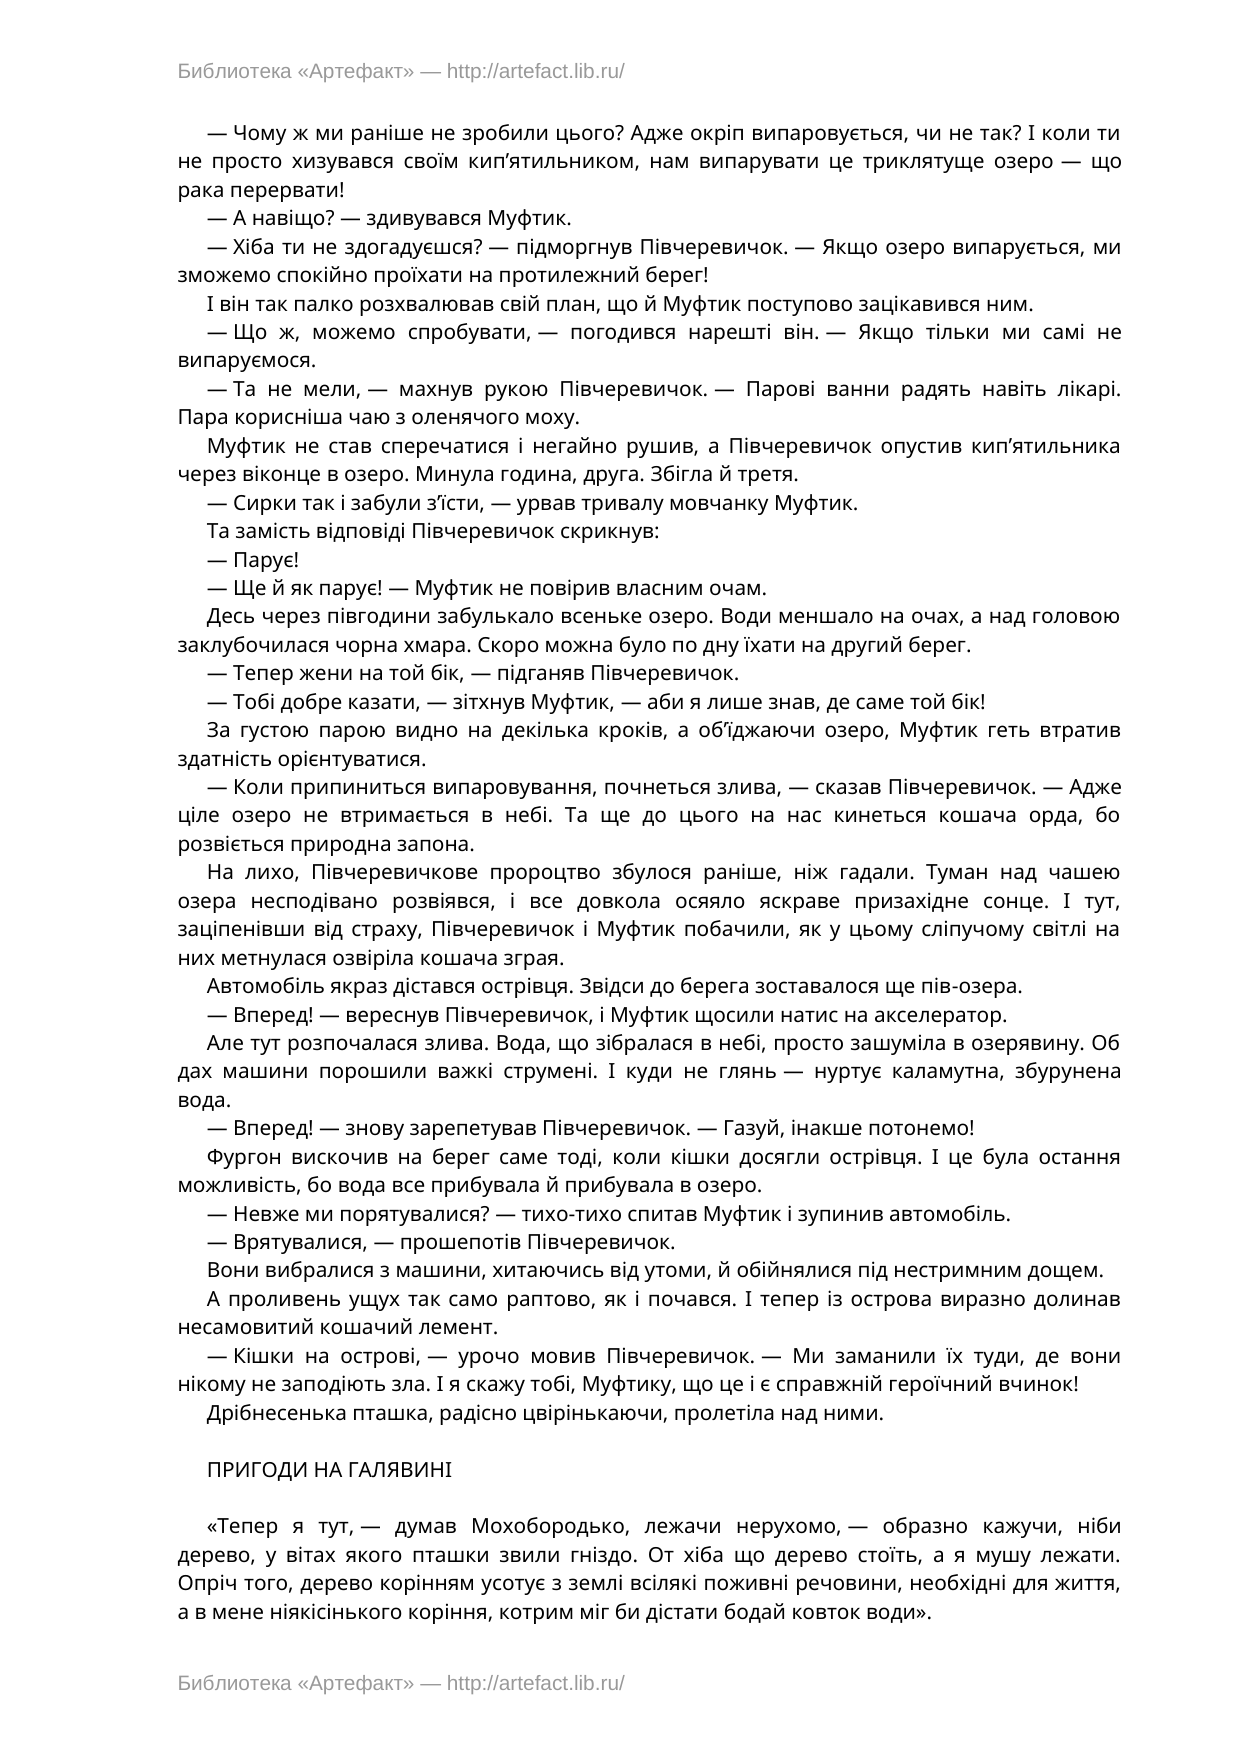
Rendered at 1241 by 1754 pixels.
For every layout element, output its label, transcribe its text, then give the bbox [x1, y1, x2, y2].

text За густою парою видно на декілька кроків, а об’їджаючи озеро, Муфтик геть втратив здатність орієнтуватися. [177, 715, 1122, 772]
text Дрібнесенька пташка, радісно цвірінькаючи, пролетіла над ними. [177, 1398, 1122, 1426]
text — Сирки так і забули з’їсти, — урвав тривалу мовчанку Муфтик. [177, 488, 1122, 516]
subtitle ПРИГОДИ НА ГАЛЯВИНІ [177, 1455, 1122, 1483]
text — Та не мели, — махнув рукою Півчеревичок. — Парові ванни радять навіть лікарі. Пара корисніша чаю з оленячого моху. [177, 374, 1122, 431]
text На лихо, Півчеревичкове пророцтво збулося раніше, ніж гадали. Туман над чашею озера несподівано розвіявся, і все довкола осяяло яскраве призахідне сонце. І тут, заціпенівши від страху, Півчеревичок і Муфтик побачили, як у цьому сліпучому світлі на них метнулася озвіріла кошача зграя. [177, 857, 1122, 971]
text — Невже ми порятувалися? — тихо-тихо спитав Муфтик і зупинив автомобіль. [177, 1199, 1122, 1227]
text — Тобі добре казати, — зітхнув Муфтик, — аби я лише знав, де саме той бік! [177, 687, 1122, 715]
text — А навіщо? — здивувався Муфтик. [177, 203, 1122, 232]
text — Хіба ти не здогадуєшся? — підморгнув Півчеревичок. — Якщо озеро випарується, ми зможемо спокійно проїхати на протилежний берег! [177, 232, 1122, 289]
text А проливень ущух так само раптово, як і почався. І тепер із острова виразно долинав несамовитий кошачий лемент. [177, 1284, 1122, 1341]
text — Ще й як парує! — Муфтик не повірив власним очам. [177, 573, 1122, 602]
text Та замість відповіді Півчеревичок скрикнув: [177, 516, 1122, 545]
text — Коли припиниться випаровування, почнеться злива, — сказав Півчеревичок. — Адже ціле озеро не втримається в небі. Та ще до цього на нас кинеться кошача орда, бо розвіється природна запона. [177, 772, 1122, 857]
text — Тепер жени на той бік, — підганяв Півчеревичок. [177, 658, 1122, 687]
text «Тепер я тут, — думав Мохобородько, лежачи нерухомо, — образно кажучи, ніби дерево, у вітах якого пташки звили гніздо. От хіба що дерево стоїть, а я мушу лежати. Опріч того, дерево корінням усотує з землі всілякі поживні речовини, необхідні для життя, а в мене ніякісінького коріння, котрим міг би дістати бодай ковток води». [177, 1512, 1122, 1625]
text — Парує! [177, 545, 1122, 573]
text Муфтик не став сперечатися і негайно рушив, а Півчеревичок опустив кип’ятильника через віконце в озеро. Минула година, друга. Збігла й третя. [177, 431, 1122, 488]
text І він так палко розхвалював свій план, що й Муфтик поступово зацікавився ним. [177, 289, 1122, 317]
text Десь через півгодини забулькало всеньке озеро. Води меншало на очах, а над головою заклубочилася чорна хмара. Скоро можна було по дну їхати на другий берег. [177, 602, 1122, 658]
text — Вперед! — вереснув Півчеревичок, і Муфтик щосили натис на акселератор. [177, 1000, 1122, 1028]
text Вони вибралися з машини, хитаючись від утоми, й обійнялися під нестримним дощем. [177, 1256, 1122, 1284]
text — Чому ж ми раніше не зробили цього? Адже окріп випаровується, чи не так? І коли ти не просто хизувався своїм кип’ятильником, нам випарувати це триклятуще озеро — що рака перервати! [177, 118, 1122, 203]
text Але тут розпочалася злива. Вода, що зібралася в небі, просто зашуміла в озерявину. Об дах машини порошили важкі струмені. І куди не глянь — нуртує каламутна, збурунена вода. [177, 1028, 1122, 1113]
text — Врятувалися, — прошепотів Півчеревичок. [177, 1227, 1122, 1256]
text — Що ж, можемо спробувати, — погодився нарешті він. — Якщо тільки ми самі не випаруємося. [177, 317, 1122, 374]
text Фургон вискочив на берег саме тоді, коли кішки досягли острівця. І це була остання можливість, бо вода все прибувала й прибувала в озеро. [177, 1142, 1122, 1199]
text — Вперед! — знову зарепетував Півчеревичок. — Газуй, інакше потонемо! [177, 1113, 1122, 1142]
text Автомобіль якраз дістався острівця. Звідси до берега зоставалося ще пів-озера. [177, 971, 1122, 1000]
text — Кішки на острові, — урочо мовив Півчеревичок. — Ми заманили їх туди, де вони нікому не заподіють зла. І я скажу тобі, Муфтику, що це і є справжній героїчний вчинок! [177, 1341, 1122, 1398]
